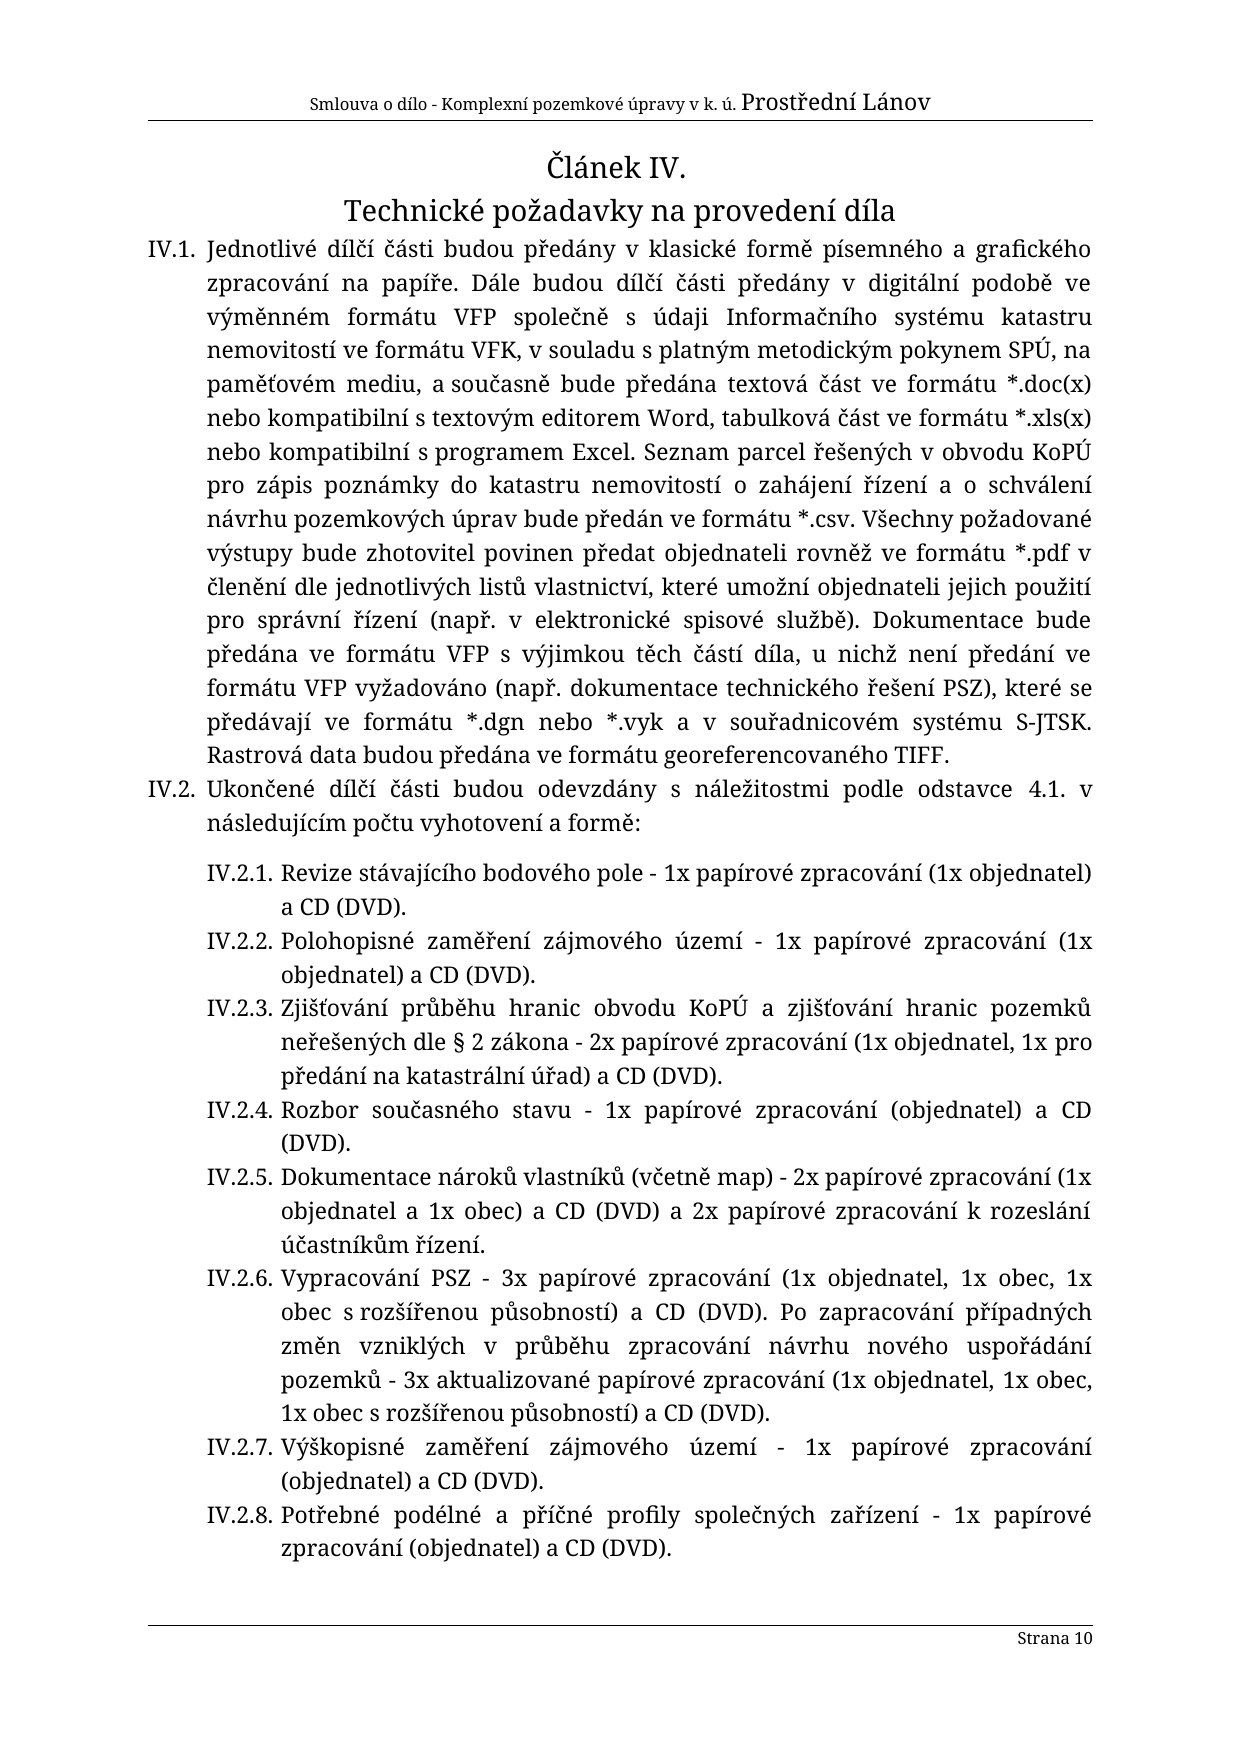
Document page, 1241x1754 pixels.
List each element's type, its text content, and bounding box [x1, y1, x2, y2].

subtitle Technické požadavky na provedení díla [148, 148, 1093, 230]
text Potřebné podélné a příčné profily společných zařízení - 1x papírové zpracování (objednatel) a CD (DVD). [207, 1499, 1093, 1564]
text Zjišťování průběhu hranic obvodu KoPÚ a zjišťování hranic pozemků neřešených dle § 2 zákona - 2x papírové zpracování (1x objednatel, 1x pro předání na katastrální úřad) a CD (DVD). [207, 992, 1093, 1091]
list Ukončené dílčí části budou odevzdány s náležitostmi podle odstavce 4.1. v následujícím počtu vyhotovení a formě: [148, 773, 1093, 838]
text Revize stávajícího bodového pole - 1x papírové zpracování (1x objednatel) a CD (DVD). [207, 857, 1093, 922]
text Výškopisné zaměření zájmového území - 1x papírové zpracování (objednatel) a CD (DVD). [207, 1431, 1093, 1496]
text Dokumentace nároků vlastníků (včetně map) - 2x papírové zpracování (1x objednatel a 1x obec) a CD (DVD) a 2x papírové zpracování k rozeslání účastníkům řízení. [207, 1161, 1093, 1260]
list Jednotlivé dílčí části budou předány v klasické formě písemného a grafického zpracování na papíře. Dále budou dílčí části předány v digitální podobě ve výměnném formátu VFP společně s údaji Informačního systému katastru nemovitostí ve formátu VFK, v souladu s platným metodickým pokynem SPÚ, na paměťovém mediu, a současně bude předána textová část ve formátu *.doc(x) nebo kompatibilní s textovým editorem Word, tabulková část ve formátu *.xls(x) nebo kompatibilní s programem Excel. Seznam parcel řešených v obvodu KoPÚ pro zápis poznámky do katastru nemovitostí o zahájení řízení a o schválení návrhu pozemkových úprav bude předán ve formátu *.csv. Všechny požadované výstupy bude zhotovitel povinen předat objednateli rovněž ve formátu *.pdf v členění dle jednotlivých listů vlastnictví, které umožní objednateli jejich použití pro správní řízení (např. v elektronické spisové službě). Dokumentace bude předána ve formátu VFP s výjimkou těch částí díla, u nichž není předání ve formátu VFP vyžadováno (např. dokumentace technického řešení PSZ), které se předávají ve formátu *.dgn nebo *.vyk a v souřadnicovém systému S-JTSK. Rastrová data budou předána ve formátu georeferencovaného TIFF. [148, 233, 1093, 771]
text Polohopisné zaměření zájmového území - 1x papírové zpracování (1x objednatel) a CD (DVD). [207, 925, 1093, 990]
text Rozbor současného stavu - 1x papírové zpracování (objednatel) a CD (DVD). [207, 1094, 1093, 1159]
text Vypracování PSZ - 3x papírové zpracování (1x objednatel, 1x obec, 1x obec s rozšířenou působností) a CD (DVD). Po zapracování případných změn vzniklých v průběhu zpracování návrhu nového uspořádání pozemků - 3x aktualizované papírové zpracování (1x objednatel, 1x obec, 1x obec s rozšířenou působností) a CD (DVD). [207, 1262, 1093, 1429]
